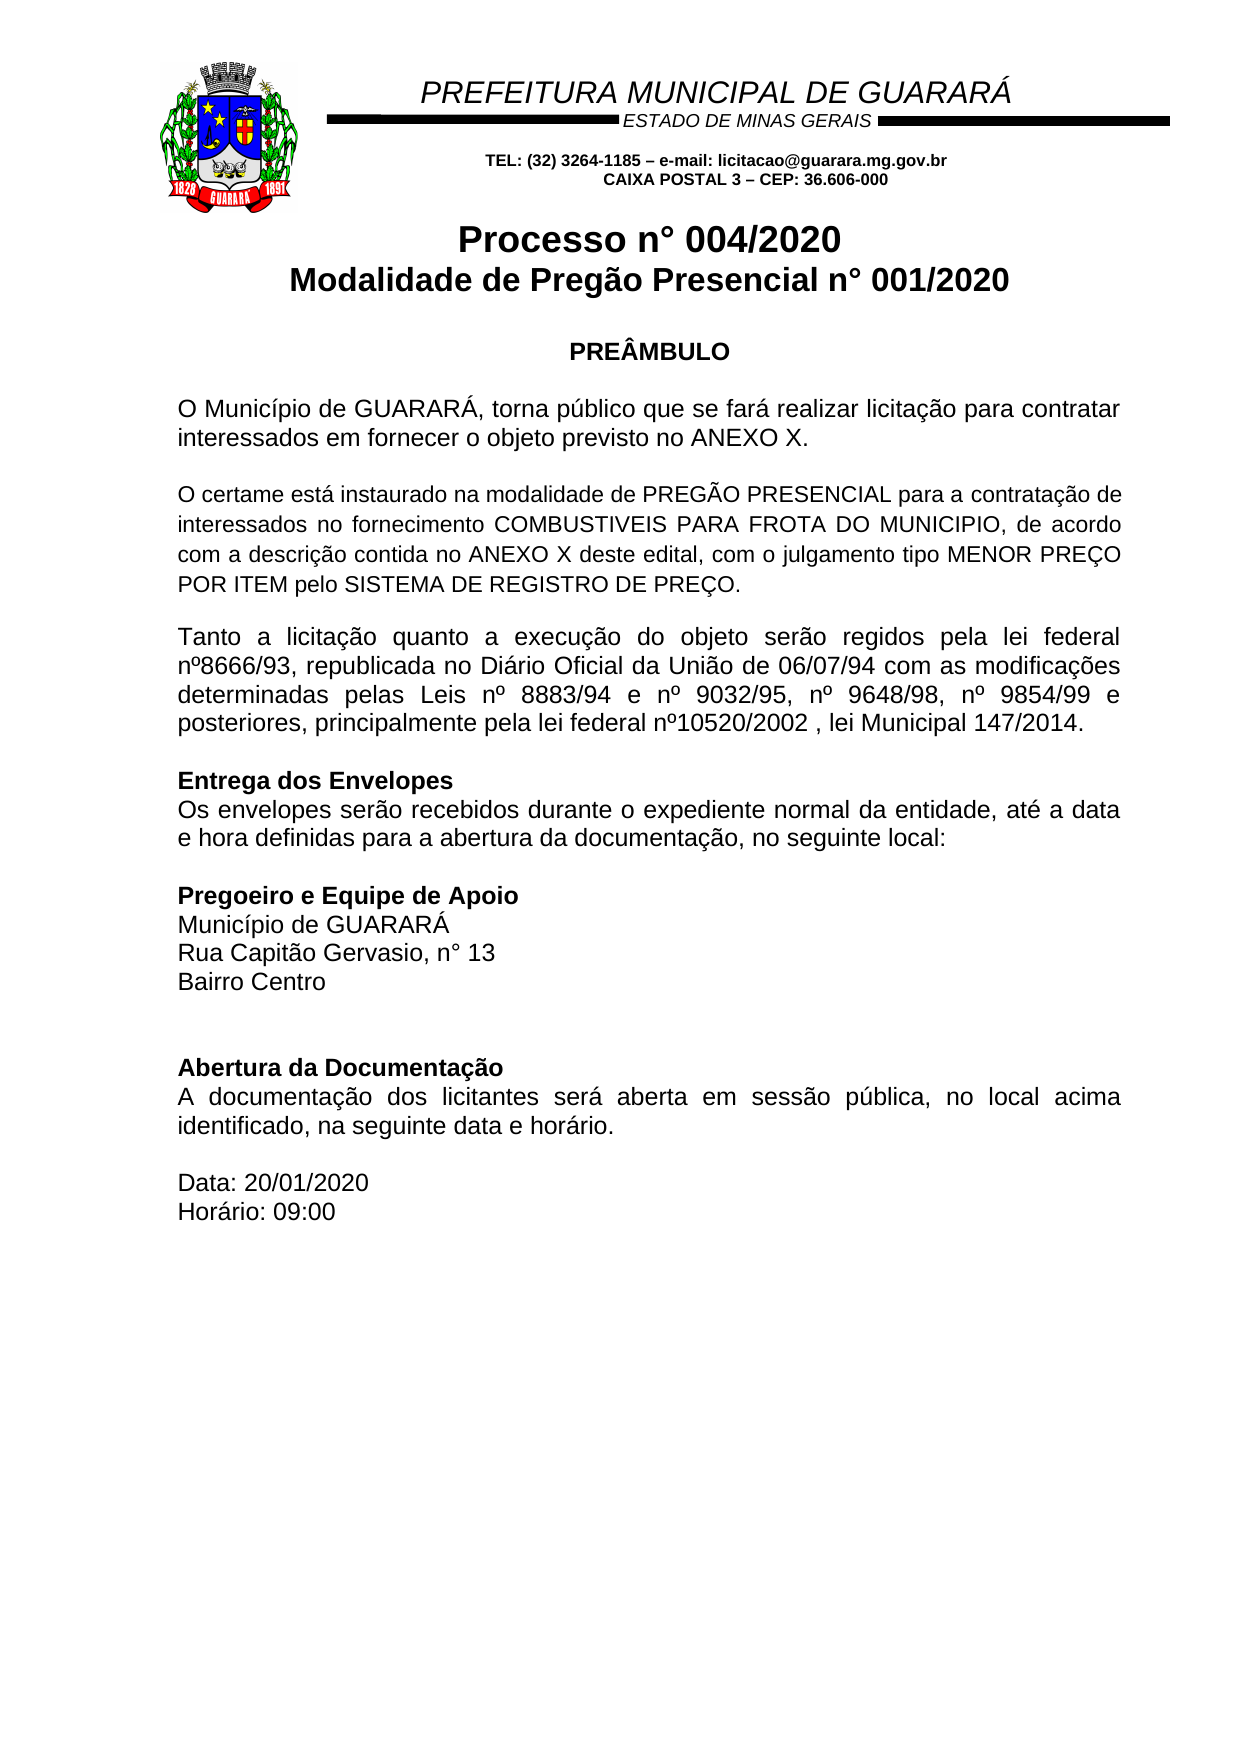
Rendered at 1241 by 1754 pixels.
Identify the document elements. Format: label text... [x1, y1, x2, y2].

picture [160, 62, 298, 213]
text Pregoeiro e Equipe de Apoio [177, 881, 1122, 910]
text O certame está instaurado na modalidade de PREGÃO PRESENCIAL para a contratação de interessados no fornecimento COMBUSTIVEIS PARA FROTA DO MUNICIPIO, de acordo com a descrição contida no ANEXO X deste edital, com o julgamento tipo MENOR PREÇO POR ITEM pelo SISTEMA DE REGISTRO DE PREÇO. [177, 481, 1122, 597]
text Data: 20/01/2020 [177, 1168, 1122, 1197]
text Tanto a licitação quanto a execução do objeto serão regidos pela lei federal nº8666/93, republicada no Diário Oficial da União de 06/07/94 com as modificações determinadas pelas Leis nº 8883/94 e nº 9032/95, nº 9648/98, nº 9854/99 e posteriores, principalmente pela lei federal nº10520/2002 , lei Municipal 147/2014. [177, 622, 1122, 737]
text Processo n° 004/2020 [177, 217, 1122, 260]
text Município de GUARARÁ [177, 910, 1122, 938]
text Os envelopes serão recebidos durante o expediente normal da entidade, até a data e hora definidas para a abertura da documentação, no seguinte local: [177, 795, 1122, 852]
text Entrega dos Envelopes [177, 766, 1122, 795]
text O Município de GUARARÁ, torna público que se fará realizar licitação para contratar interessados em fornecer o objeto previsto no ANEXO X. [177, 394, 1122, 452]
text Abertura da Documentação [177, 1053, 1122, 1082]
text A documentação dos licitantes será aberta em sessão pública, no local acima identificado, na seguinte data e horário. [177, 1082, 1122, 1140]
text Horário: 09:00 [177, 1197, 1122, 1226]
text Rua Capitão Gervasio, n° 13 [177, 938, 1122, 967]
text PREÂMBULO [177, 337, 1122, 366]
text Modalidade de Pregão Presencial n° 001/2020 [177, 260, 1122, 298]
text Bairro Centro [177, 967, 1122, 996]
